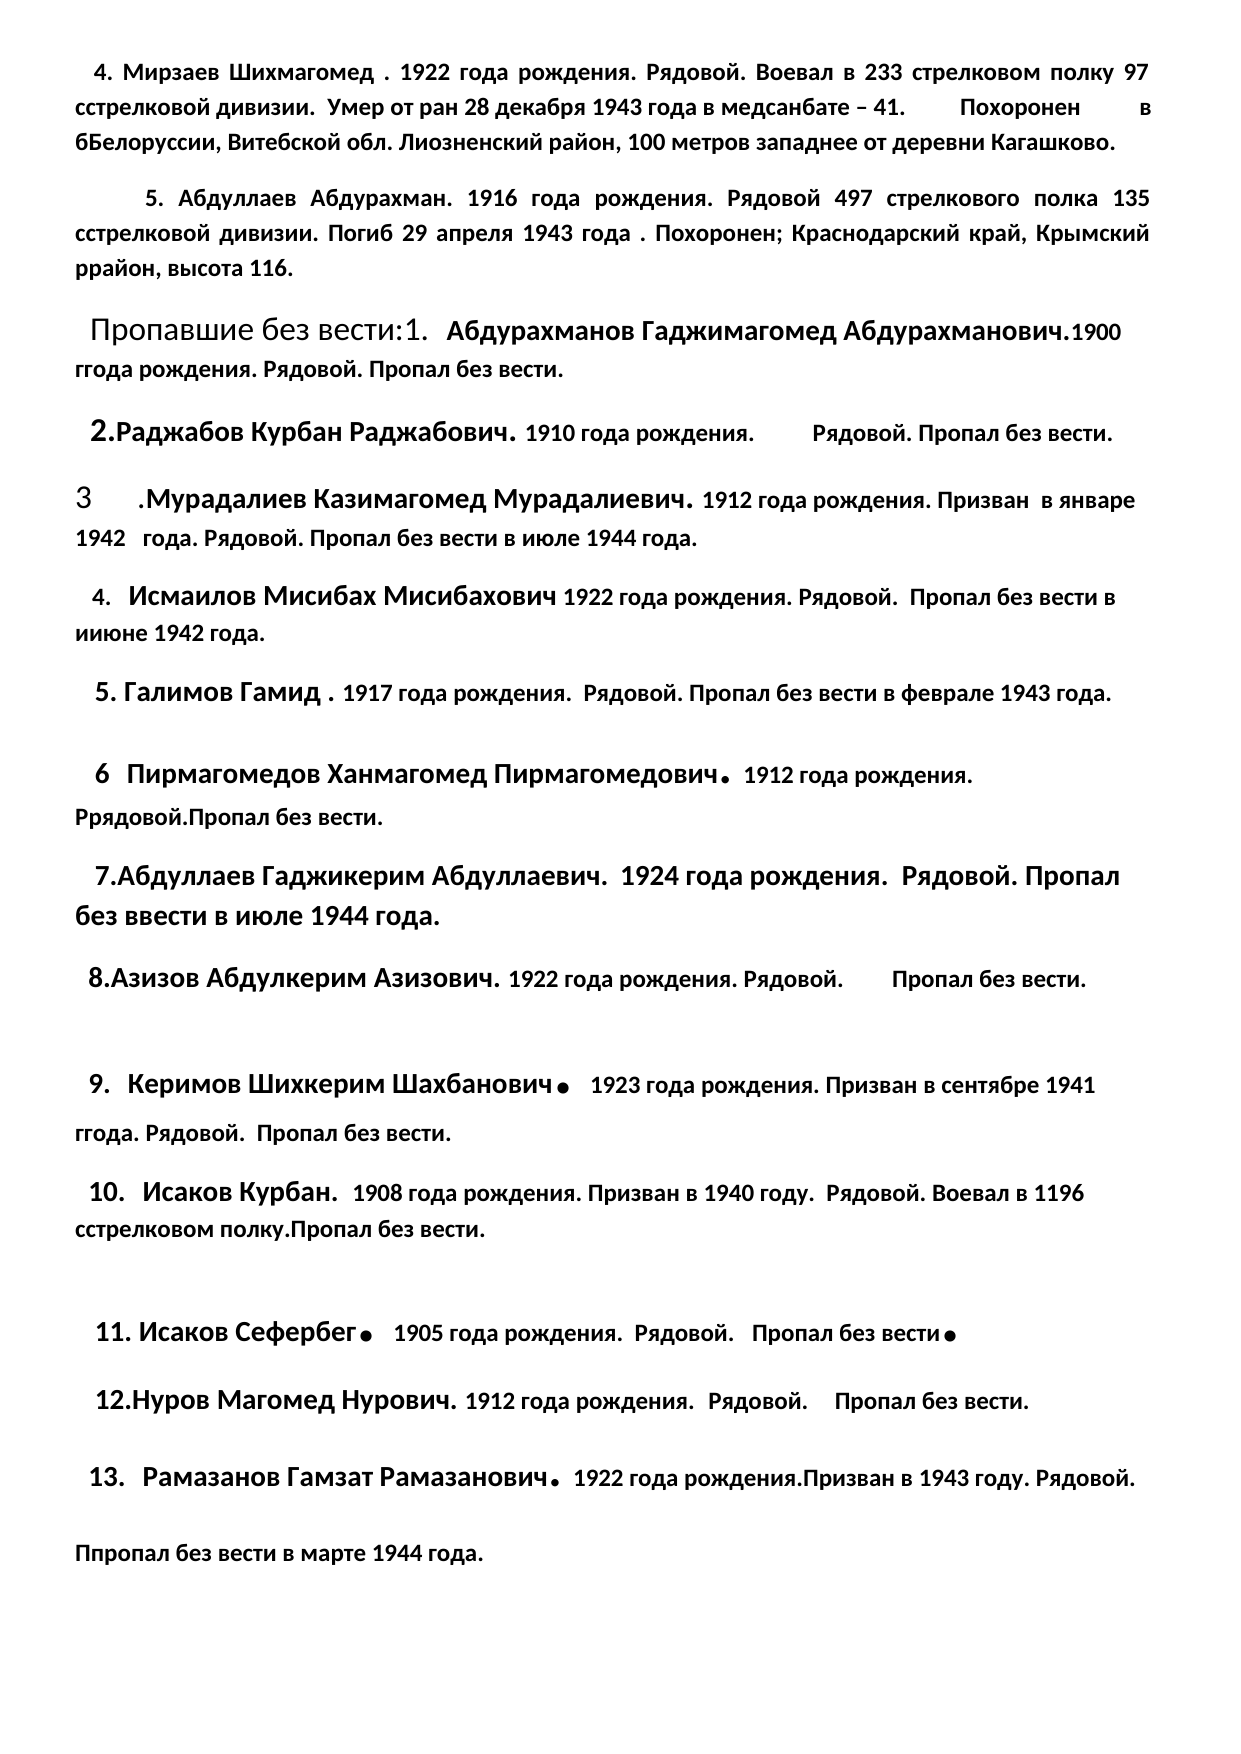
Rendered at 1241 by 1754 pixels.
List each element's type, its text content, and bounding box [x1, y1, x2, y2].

text 2.Раджабов Курбан Раджабович. 1910 года рождения. Рядовой. Пропал без вести. [75, 409, 1152, 449]
text 11. Исаков Сефербег. 1905 года рождения. Рядовой. Пропал без вести. [75, 1269, 1152, 1360]
text Пропавшие без вести:1. Абдурахманов Гаджимагомед Абдурахманович.1900 ггода рождения. Рядовой. Пропал без вести. [75, 308, 1152, 383]
text 5. Абдуллаев Абдурахман. 1916 года рождения. Рядовой 497 стрелкового полка 135 сстрелковой дивизии. Погиб 29 апреля 1943 года . Похоронен; Краснодарский край, Крымский ррайон, высота 116. [75, 182, 1152, 282]
text 9. Керимов Шихкерим Шахбанович. 1923 года рождения. Призван в сентябре 1941 ггода. Рядовой. Пропал без вести. [75, 1021, 1152, 1148]
text 6 Пирмагомедов Ханмагомед Пирмагомедович. 1912 года рождения. Ррядовой.Пропал без вести. [75, 735, 1152, 831]
text 12.Нуров Магомед Нурович. 1912 года рождения. Рядовой. Пропал без вести. [75, 1381, 1152, 1417]
text 8.Азизов Абдулкерим Азизович. 1922 года рождения. Рядовой. Пропал без вести. [75, 959, 1152, 995]
text 4. Исмаилов Мисибах Мисибахович 1922 года рождения. Рядовой. Пропал без вести в ииюне 1942 года. [75, 577, 1152, 648]
text 5. Галимов Гамид . 1917 года рождения. Рядовой. Пропал без вести в феврале 1943 года. [75, 673, 1152, 709]
text 7.Абдуллаев Гаджикерим Абдуллаевич. 1924 года рождения. Рядовой. Пропал без ввести в июле 1944 года. [75, 857, 1152, 933]
text 10. Исаков Курбан. 1908 года рождения. Призван в 1940 году. Рядовой. Воевал в 1196 сстрелковом полку.Пропал без вести. [75, 1173, 1152, 1243]
text 4. Мирзаев Шихмагомед . 1922 года рождения. Рядовой. Воевал в 233 стрелковом полку 97 сстрелковой дивизии. Умер от ран 28 декабря 1943 года в медсанбате – 41. Похоронен в бБелоруссии, Витебской обл. Лиозненский район, 100 метров западнее от деревни Кагашково. [75, 56, 1152, 157]
text 3 .Мурадалиев Казимагомед Мурадалиевич. 1912 года рождения. Призван в январе 1942 года. Рядовой. Пропал без вести в июле 1944 года. [75, 476, 1152, 552]
text 13. Рамазанов Гамзат Рамазанович. 1922 года рождения.Призван в 1943 году. Рядовой. Ппропал без вести в марте 1944 года. [75, 1438, 1152, 1575]
